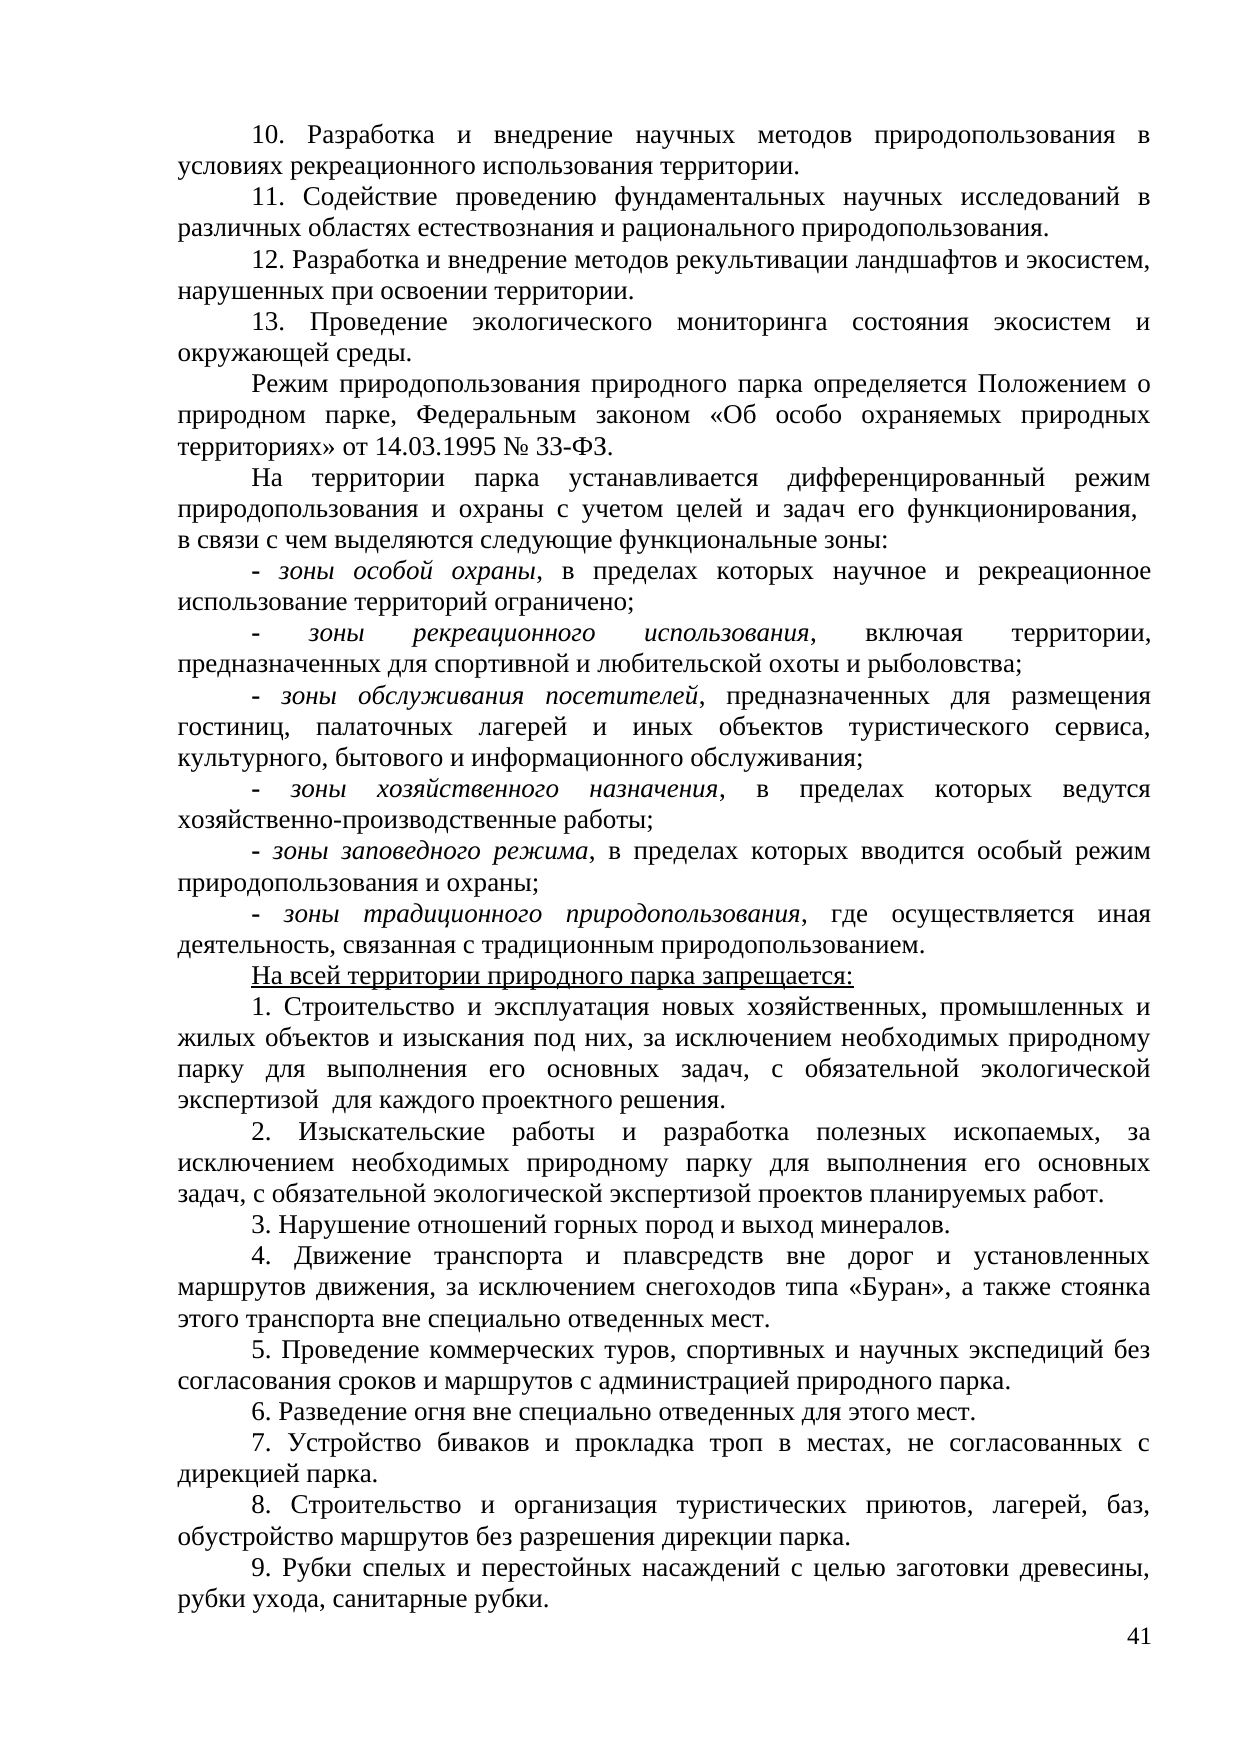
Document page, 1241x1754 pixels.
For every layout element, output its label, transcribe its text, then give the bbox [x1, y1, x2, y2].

text 10. Разработка и внедрение научных методов природопользования в условиях рекреационного использования территории. [177, 118, 1152, 180]
text - зоны традиционного природопользования, где осуществляется иная деятельность, связанная с традиционным природопользованием. [177, 897, 1152, 959]
text 5. Проведение коммерческих туров, спортивных и научных экспедиций без согласования сроков и маршрутов с администрацией природного парка. [177, 1333, 1152, 1395]
text 6. Разведение огня вне специально отведенных для этого мест. [177, 1395, 1152, 1426]
text На территории парка устанавливается дифференцированный режим природопользования и охраны с учетом целей и задач его функционирования, в связи с чем выделяются следующие функциональные зоны: [177, 461, 1152, 554]
text - зоны рекреационного использования, включая территории, предназначенных для спортивной и любительской охоты и рыболовства; [177, 616, 1152, 679]
text 8. Строительство и организация туристических приютов, лагерей, баз, обустройство маршрутов без разрешения дирекции парка. [177, 1488, 1152, 1551]
text 1. Строительство и эксплуатация новых хозяйственных, промышленных и жилых объектов и изыскания под них, за исключением необходимых природному парку для выполнения его основных задач, с обязательной экологической экспертизой для каждого проектного решения. [177, 990, 1152, 1115]
text 4. Движение транспорта и плавсредств вне дорог и установленных маршрутов движения, за исключением снегоходов типа «Буран», а также стоянка этого транспорта вне специально отведенных мест. [177, 1239, 1152, 1333]
text 3. Нарушение отношений горных пород и выход минералов. [177, 1208, 1152, 1239]
text - зоны заповедного режима, в пределах которых вводится особый режим природопользования и охраны; [177, 834, 1152, 897]
text - зоны особой охраны, в пределах которых научное и рекреационное использование территорий ограничено; [177, 554, 1152, 616]
text 13. Проведение экологического мониторинга состояния экосистем и окружающей среды. [177, 305, 1152, 367]
text На всей территории природного парка запрещается: [177, 959, 1152, 990]
text 7. Устройство биваков и прокладка троп в местах, не согласованных с дирекцией парка. [177, 1426, 1152, 1488]
text - зоны хозяйственного назначения, в пределах которых ведутся хозяйственно-производственные работы; [177, 772, 1152, 834]
text Режим природопользования природного парка определяется Положением о природном парке, Федеральным законом «Об особо охраняемых природных территориях» от 14.03.1995 № 33-ФЗ. [177, 367, 1152, 461]
text 12. Разработка и внедрение методов рекультивации ландшафтов и экосистем, нарушенных при освоении территории. [177, 243, 1152, 305]
text 9. Рубки спелых и перестойных насаждений с целью заготовки древесины, рубки ухода, санитарные рубки. [177, 1551, 1152, 1613]
text 2. Изыскательские работы и разработка полезных ископаемых, за исключением необходимых природному парку для выполнения его основных задач, с обязательной экологической экспертизой проектов планируемых работ. [177, 1115, 1152, 1208]
text - зоны обслуживания посетителей, предназначенных для размещения гостиниц, палаточных лагерей и иных объектов туристического сервиса, культурного, бытового и информационного обслуживания; [177, 679, 1152, 772]
text 11. Содействие проведению фундаментальных научных исследований в различных областях естествознания и рационального природопользования. [177, 180, 1152, 243]
